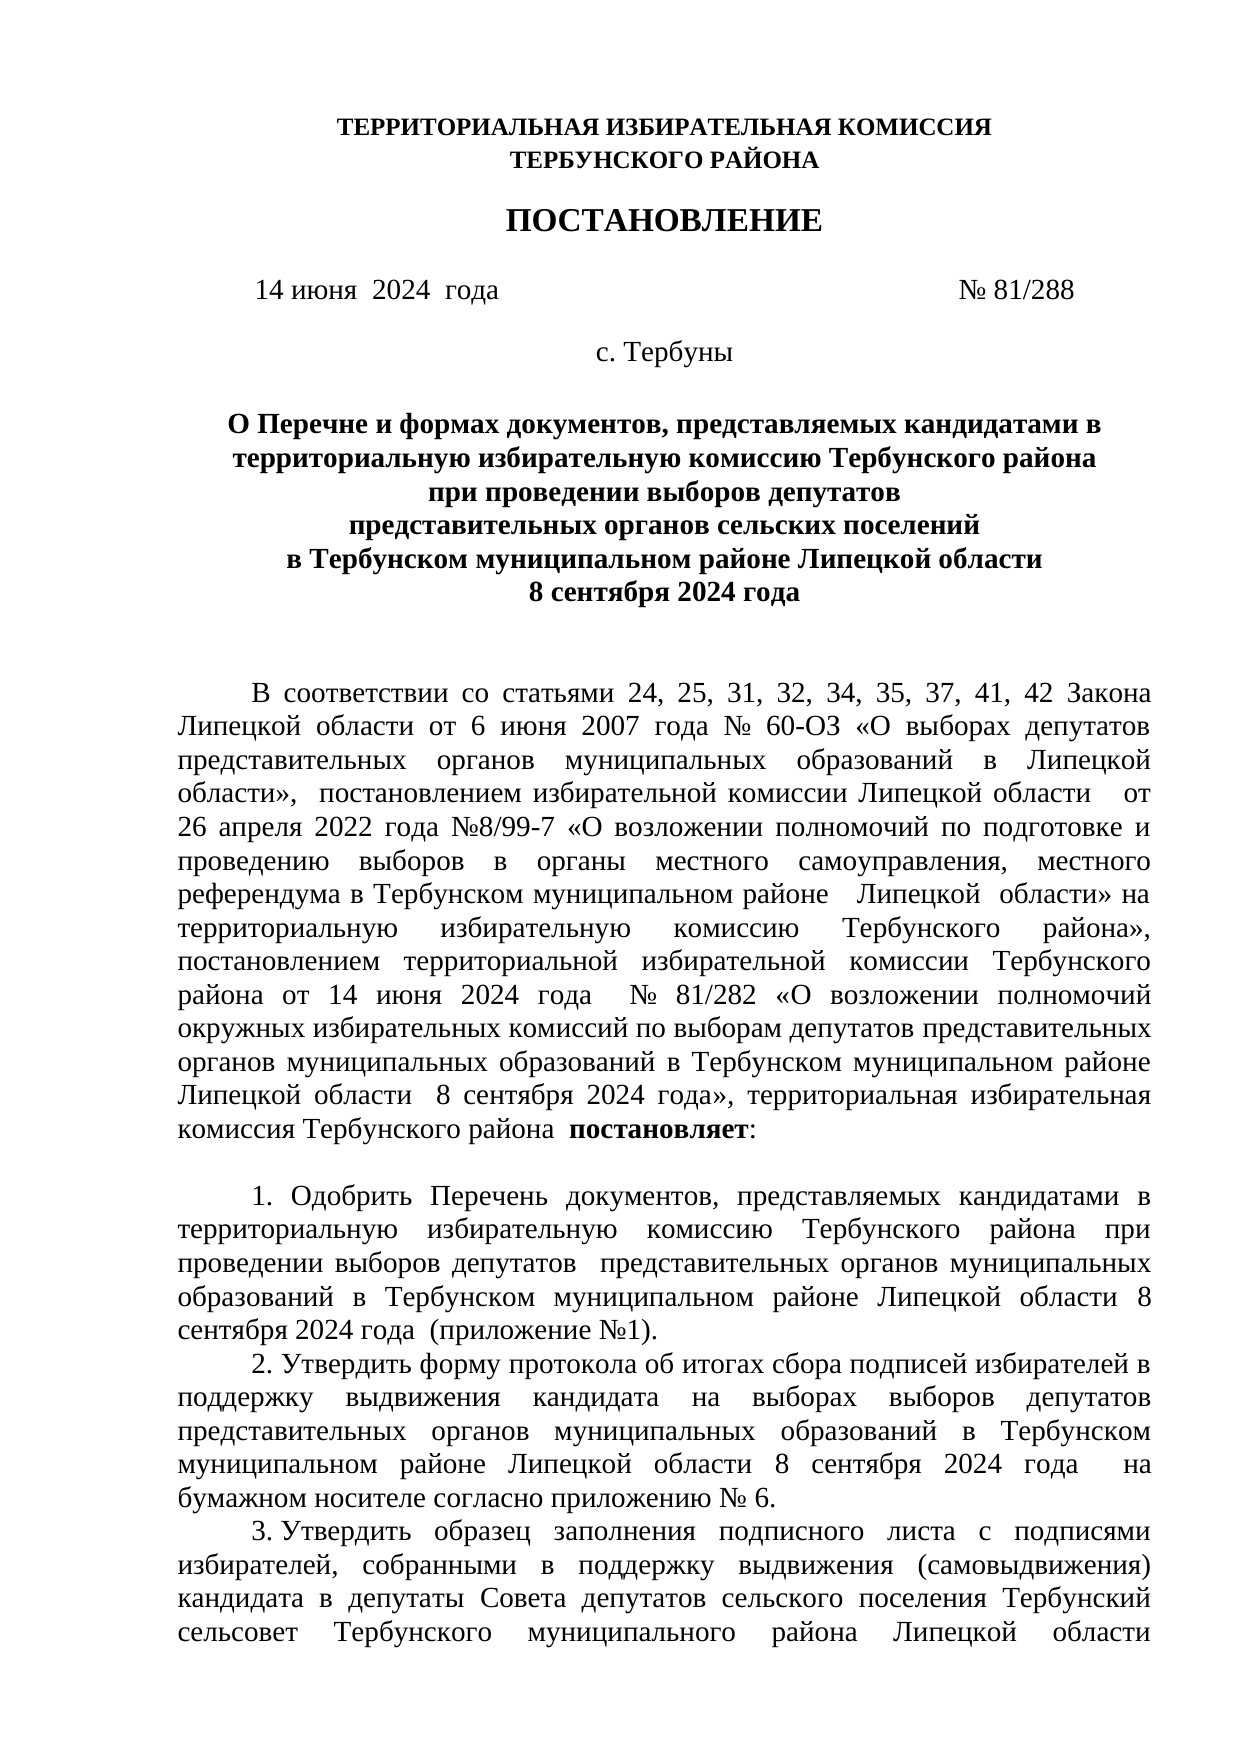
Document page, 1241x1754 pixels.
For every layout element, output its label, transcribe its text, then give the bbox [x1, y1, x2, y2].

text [177, 1513, 1152, 1648]
text В соответствии со статьями 24, 25, 31, 32, 34, 35, 37, 41, 42 Закона Липецкой области от 6 июня 2007 года № 60-ОЗ «О выборах депутатов представительных органов муниципальных образований в Липецкой области», постановлением избирательной комиссии Липецкой области от 26 апреля 2022 года №8/99-7 «О возложении полномочий по подготовке и проведению выборов в органы местного самоуправления, местного референдума в Тербунском муниципальном районе Липецкой области» на территориальную избирательную комиссию Тербунского района», постановлением территориальной избирательной комиссии Тербунского района от 14 июня 2024 года № 81/282 «О возложении полномочий окружных избирательных комиссий по выборам депутатов представительных органов муниципальных образований в Тербунском муниципальном районе Липецкой области 8 сентября 2024 года», территориальная избирательная комиссия Тербунского района постановляет: [177, 675, 1152, 1144]
text ТЕРБУНСКОГО РАЙОНА [177, 145, 1152, 174]
text О Перечне и формах документов, представляемых кандидатами в территориальную избирательную комиссию Тербунского района [177, 407, 1152, 474]
text 14 июня 2024 года № 81/288 [177, 272, 1152, 305]
text ТЕРРИТОРИАЛЬНАЯ ИЗБИРАТЕЛЬНАЯ КОМИССИЯ [177, 112, 1152, 141]
subtitle ПОСТАНОВЛЕНИЕ [177, 200, 1152, 238]
text в Тербунском муниципальном районе Липецкой области [177, 541, 1152, 574]
text с. Тербуны [177, 334, 1152, 368]
text при проведении выборов депутатов [177, 474, 1152, 507]
text 2. Утвердить форму протокола об итогах сбора подписей избирателей в поддержку выдвижения кандидата на выборах выборов депутатов представительных органов муниципальных образований в Тербунском муниципальном районе Липецкой области 8 сентября 2024 года на бумажном носителе согласно приложению № 6. [177, 1346, 1152, 1513]
text представительных органов сельских поселений [177, 507, 1152, 541]
text 1. Одобрить Перечень документов, представляемых кандидатами в территориальную избирательную комиссию Тербунского района при проведении выборов депутатов представительных органов муниципальных образований в Тербунском муниципальном районе Липецкой области 8 сентября 2024 года (приложение №1). [177, 1178, 1152, 1346]
text 8 сентября 2024 года [177, 574, 1152, 608]
